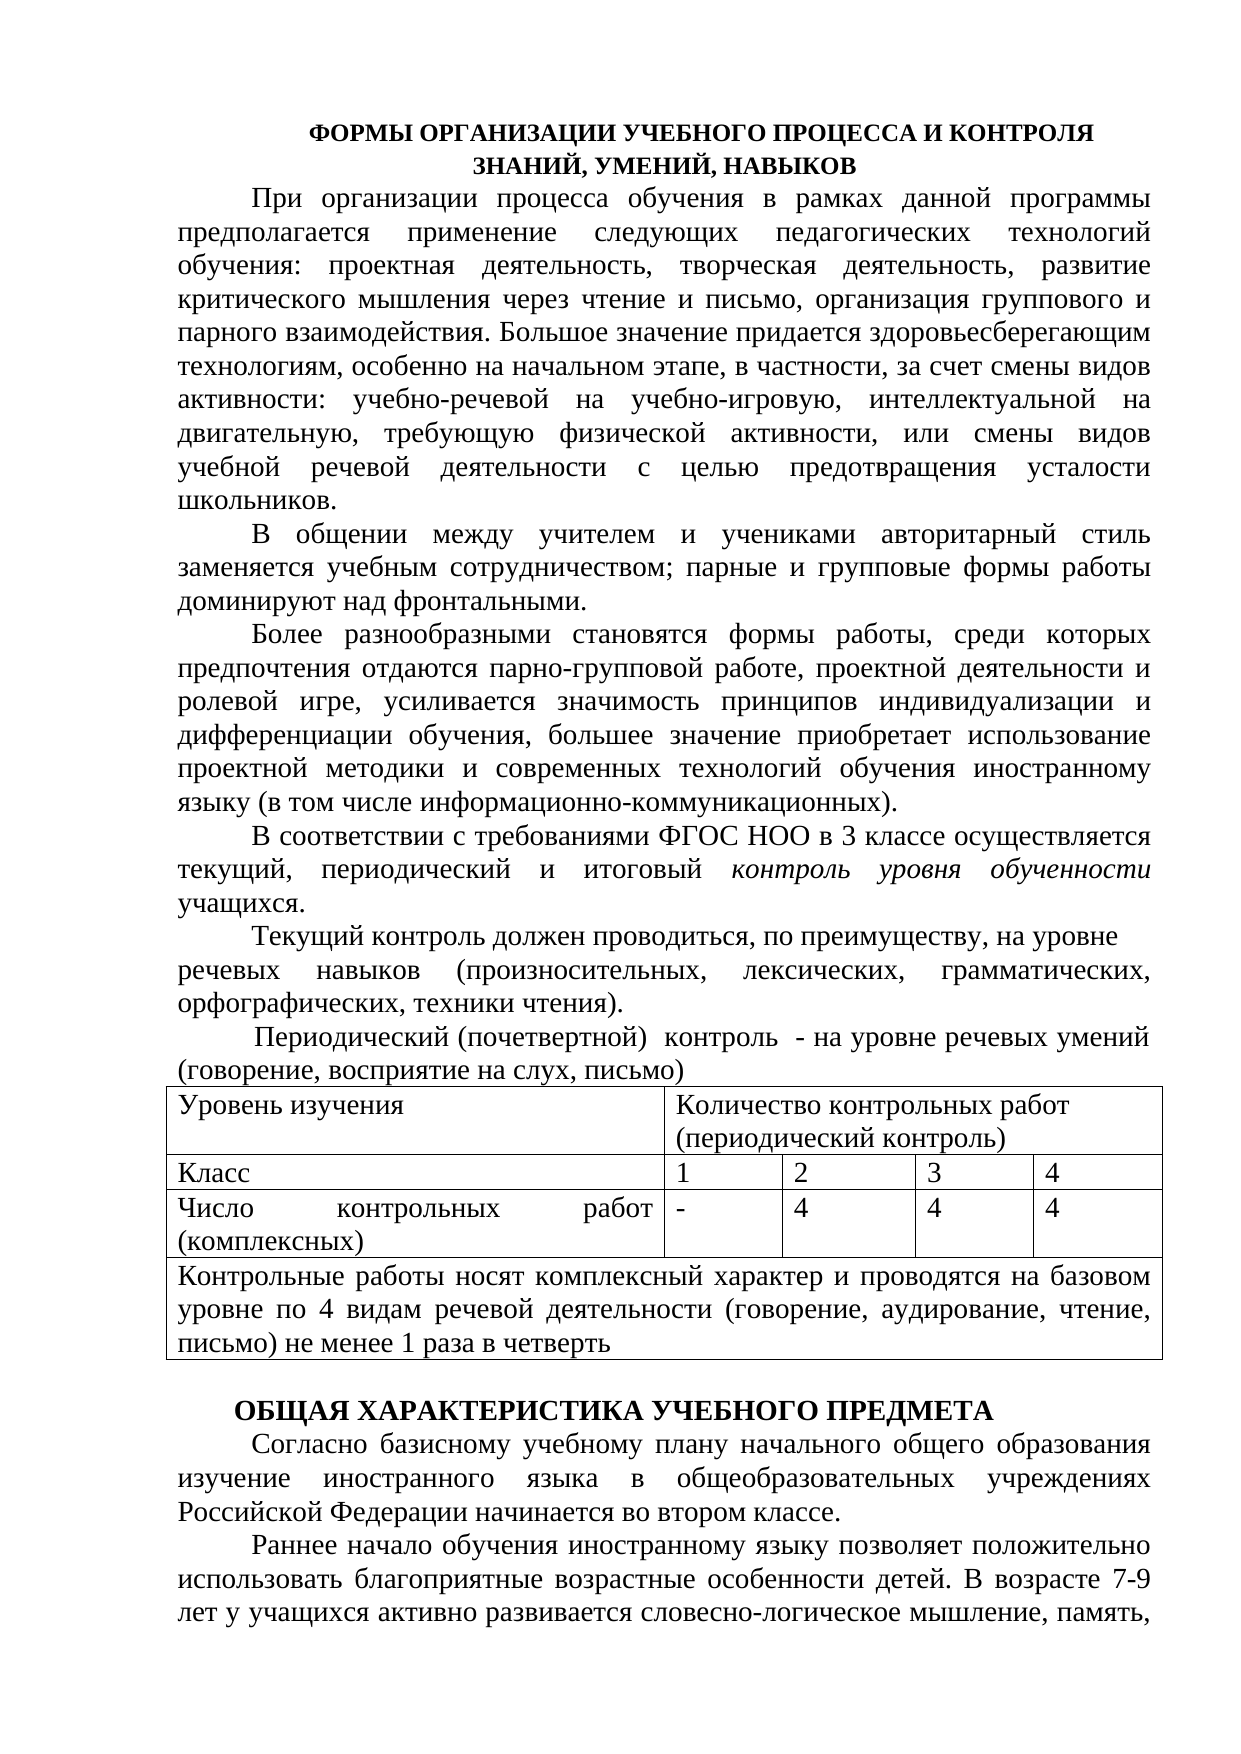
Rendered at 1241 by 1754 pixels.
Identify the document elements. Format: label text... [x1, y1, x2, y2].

table_cell Класс [167, 1155, 664, 1189]
table_cell Контрольные работы носят комплексный характер и проводятся на базовом уровне по 4 видам речевой деятельности (говорение, аудирование, чтение, письмо) не менее 1 раза в четверть [167, 1258, 1162, 1358]
table_cell - [665, 1190, 782, 1257]
text Периодический (почетвертной) контроль - на уровне речевых умений (говорение, восприятие на слух, письмо) [177, 1019, 1152, 1086]
table_cell 3 [916, 1155, 1033, 1189]
text В соответствии с требованиями ФГОС НОО в 3 классе осуществляется текущий, периодический и итоговый контроль уровня обученности учащихся. [177, 818, 1152, 918]
table_cell 2 [783, 1155, 915, 1189]
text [177, 1527, 1152, 1628]
text При организации процесса обучения в рамках данной программы предполагается применение следующих педагогических технологий обучения: проектная деятельность, творческая деятельность, развитие критического мышления через чтение и письмо, организация группового и парного взаимодействия. Большое значение придается здоровьесберегающим технологиям, особенно на начальном этапе, в частности, за счет смены видов активности: учебно-речевой на учебно-игровую, интеллектуальной на двигательную, требующую физической активности, или смены видов учебной речевой деятельности с целью предотвращения усталости школьников. [177, 180, 1152, 516]
text ОБЩАЯ ХАРАКТЕРИСТИКА УЧЕБНОГО ПРЕДМЕТА [177, 1393, 1152, 1427]
table_cell 4 [1034, 1155, 1162, 1189]
text Более разнообразными становятся формы работы, среди которых предпочтения отдаются парно-групповой работе, проектной деятельности и ролевой игре, усиливается значимость принципов индивидуализации и дифференциации обучения, большее значение приобретает использование проектной методики и современных технологий обучения иностранному языку (в том числе информационно-коммуникационных). [177, 616, 1152, 818]
text речевых навыков (произносительных, лексических, грамматических, орфографических, техники чтения). [177, 952, 1152, 1019]
table_cell 4 [916, 1190, 1033, 1257]
table_cell 4 [783, 1190, 915, 1257]
text Согласно базисному учебному плану начального общего образования изучение иностранного языка в общеобразовательных учреждениях Российской Федерации начинается во втором классе. [177, 1427, 1152, 1527]
text ФОРМЫ ОРГАНИЗАЦИИ УЧЕБНОГО ПРОЦЕССА И КОНТРОЛЯ ЗНАНИЙ, УМЕНИЙ, НАВЫКОВ [177, 118, 1152, 180]
text Текущий контроль должен проводиться, по преимуществу, на уровне [177, 918, 1152, 952]
table_header Количество контрольных работ (периодический контроль) [665, 1087, 1162, 1154]
text В общении между учителем и учениками авторитарный стиль заменяется учебным сотрудничеством; парные и групповые формы работы доминируют над фронтальными. [177, 516, 1152, 616]
table_cell 4 [1034, 1190, 1162, 1257]
table_header Уровень изучения [167, 1087, 664, 1154]
table_cell 1 [665, 1155, 782, 1189]
table_cell Число контрольных работ (комплексных) [167, 1190, 664, 1257]
